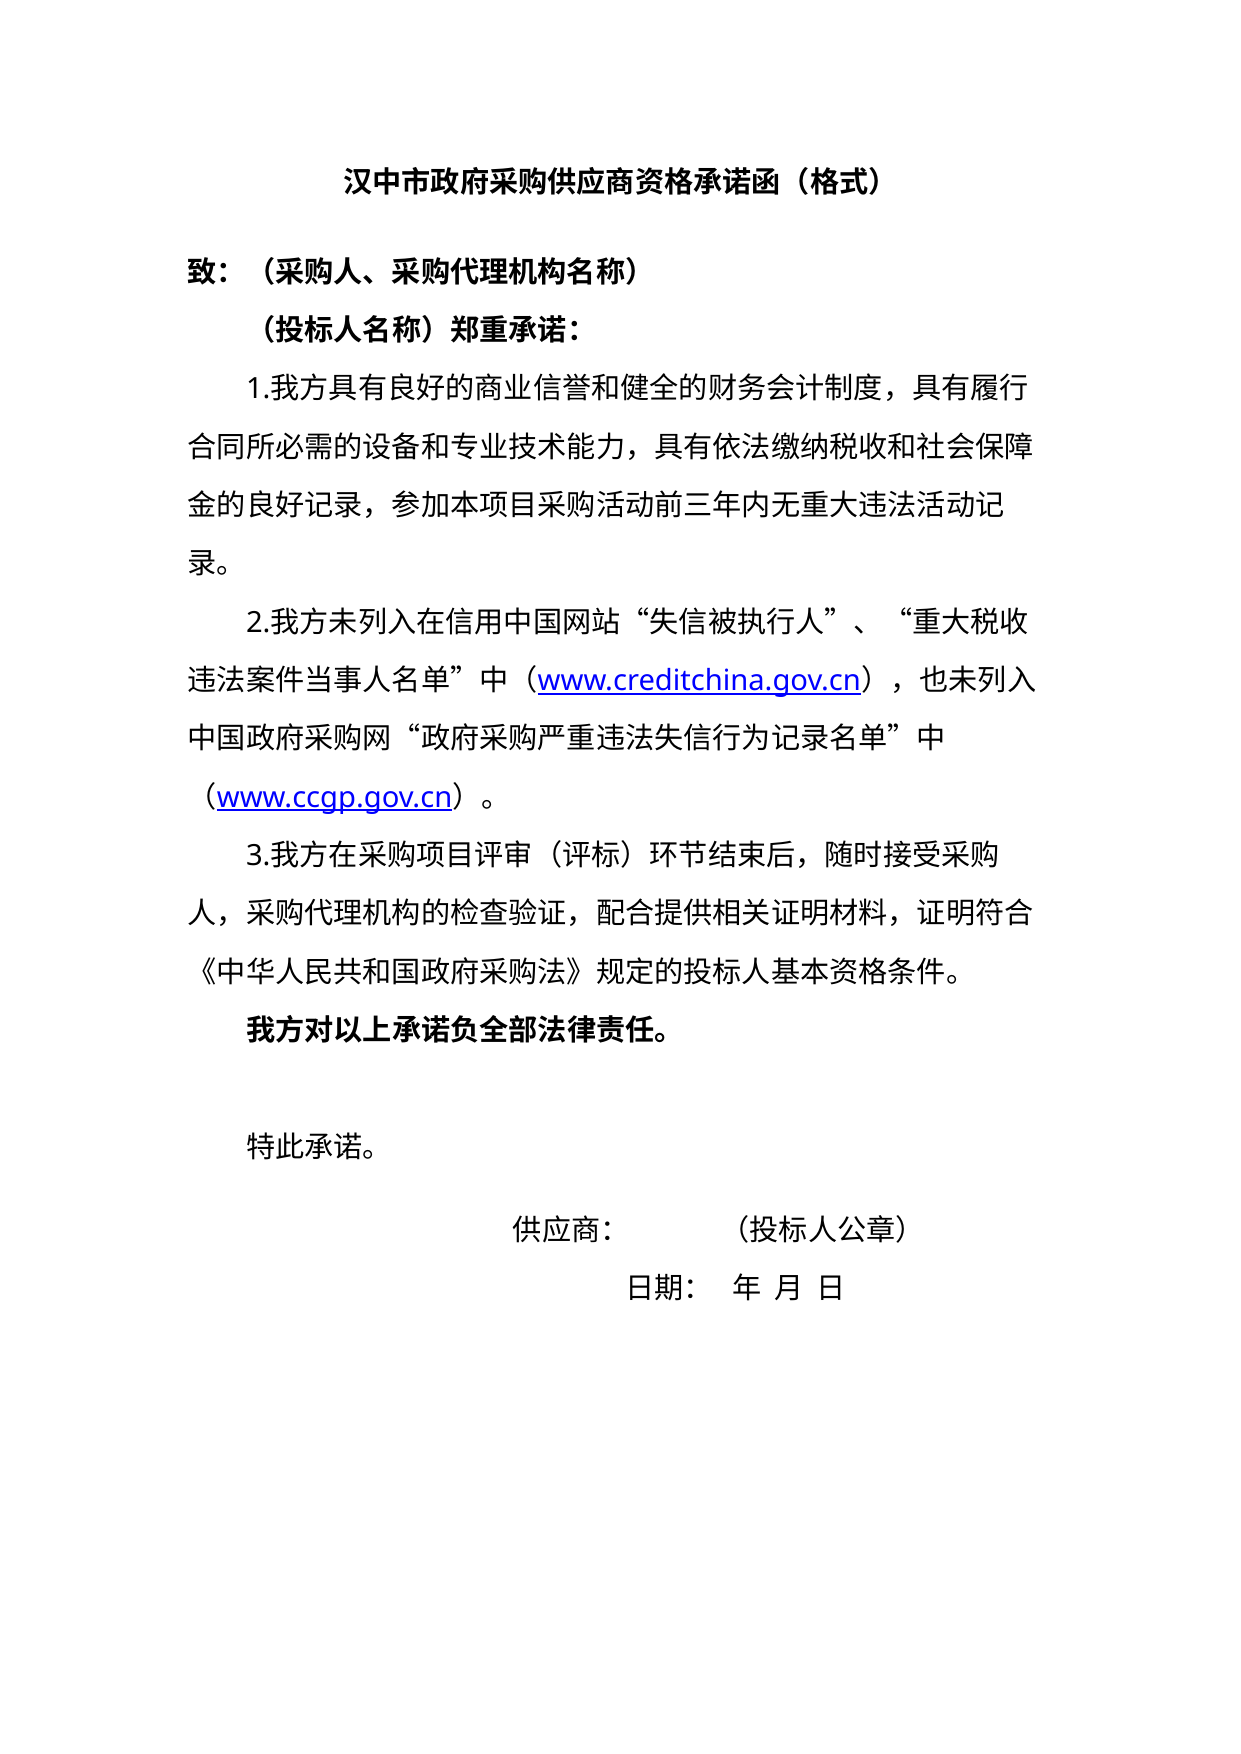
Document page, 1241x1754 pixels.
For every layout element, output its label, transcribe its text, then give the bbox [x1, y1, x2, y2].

text （投标人名称）郑重承诺： [187, 294, 1053, 352]
text 我方对以上承诺负全部法律责任。 [187, 994, 1053, 1052]
text 供应商： （投标人公章） [187, 1194, 1053, 1252]
text 1.我方具有良好的商业信誉和健全的财务会计制度，具有履行合同所必需的设备和专业技术能力，具有依法缴纳税收和社会保障金的良好记录，参加本项目采购活动前三年内无重大违法活动记录。 [187, 352, 1053, 585]
text 致：（采购人、采购代理机构名称） [187, 235, 1053, 294]
text 2.我方未列入在信用中国网站“失信被执行人”、“重大税收违法案件当事人名单”中（www.creditchina.gov.cn），也未列入中国政府采购网“政府采购严重违法失信行为记录名单”中（www.ccgp.gov.cn）。 [187, 585, 1053, 819]
text 3.我方在采购项目评审（评标）环节结束后，随时接受采购人，采购代理机构的检查验证，配合提供相关证明材料，证明符合《中华人民共和国政府采购法》规定的投标人基本资格条件。 [187, 819, 1053, 994]
text 汉中市政府采购供应商资格承诺函（格式） [187, 146, 1053, 204]
text 特此承诺。 [187, 1110, 1053, 1169]
text 日期： 年 月 日 [187, 1252, 1053, 1311]
